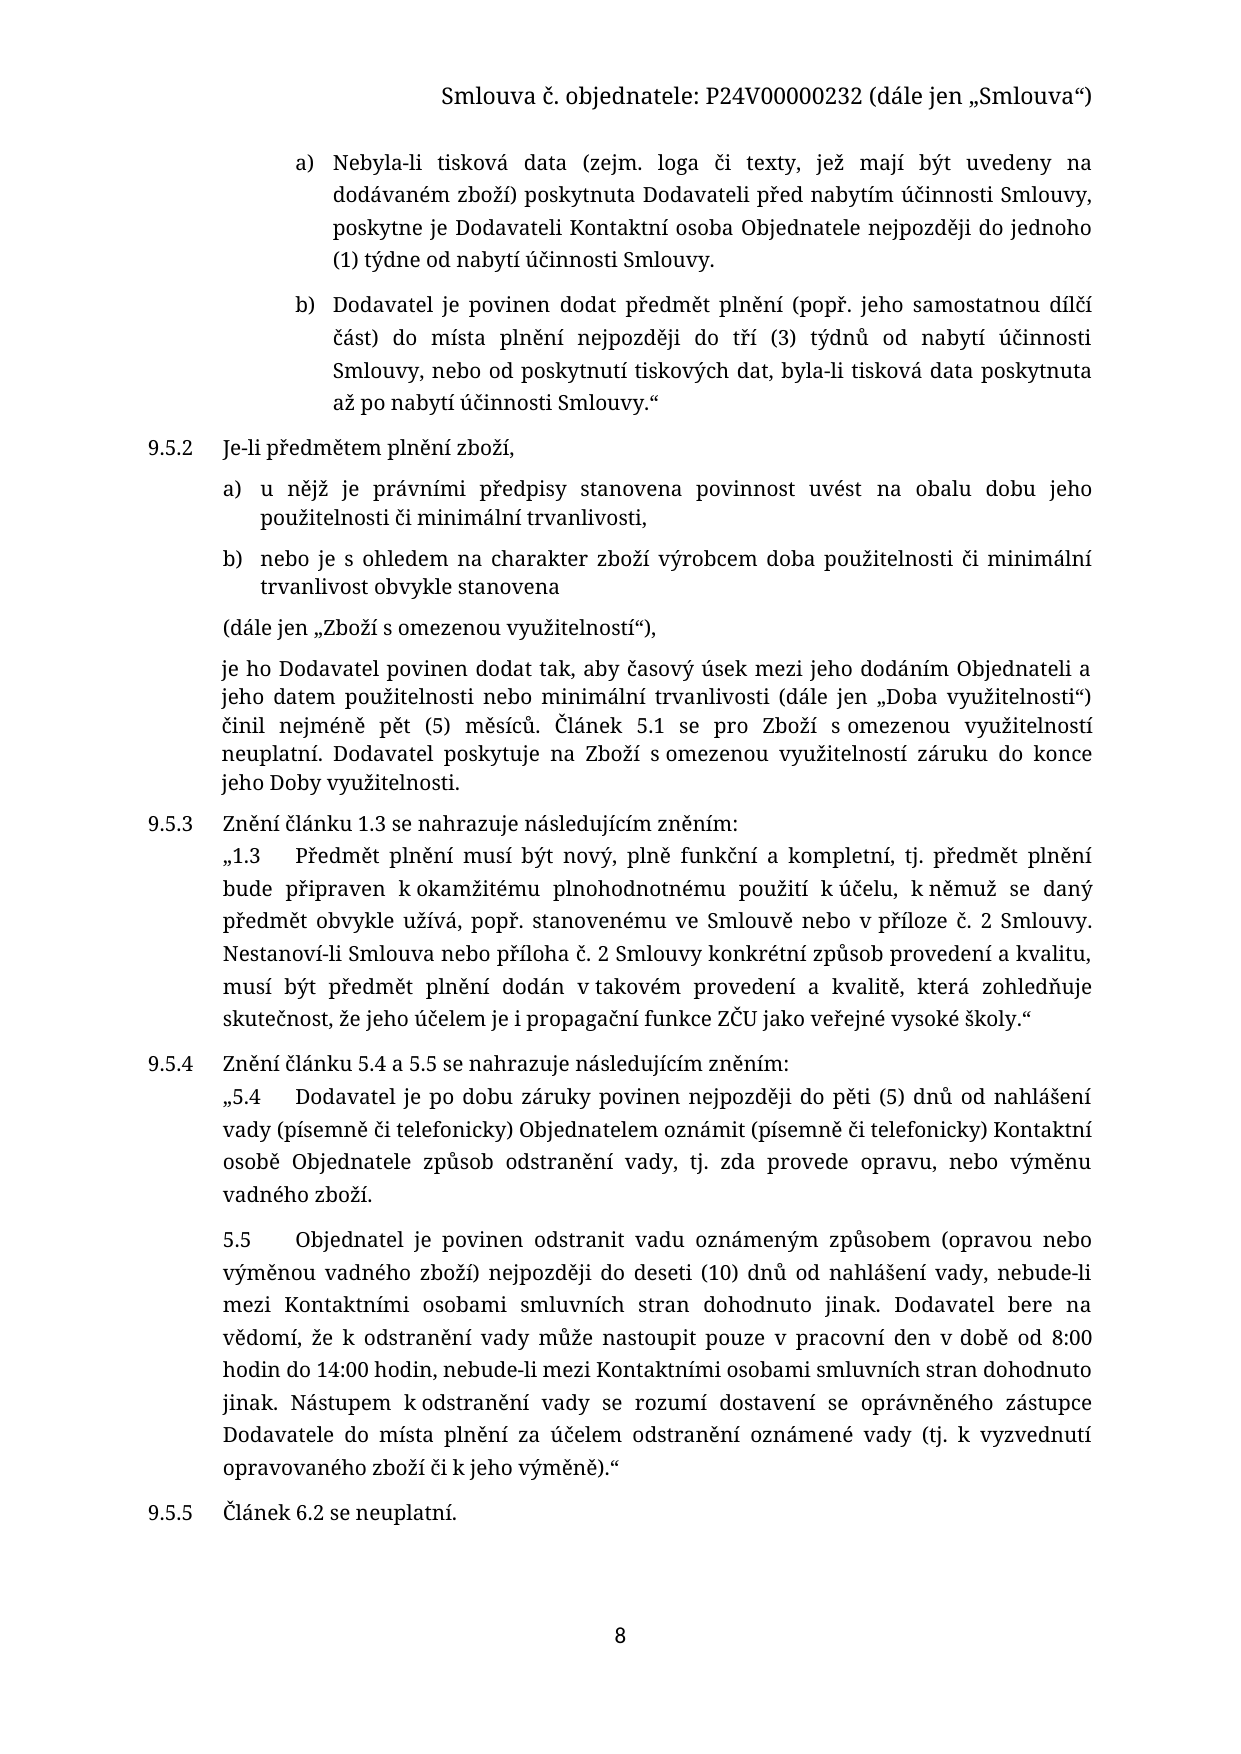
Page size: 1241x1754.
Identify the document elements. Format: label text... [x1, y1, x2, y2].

list Je-li předmětem plnění zboží, [148, 433, 1093, 462]
text (dále jen „Zboží s omezenou využitelností“), [223, 613, 1093, 642]
list „5.4 Dodavatel je po dobu záruky povinen nejpozději do pěti (5) dnů od nahlášení vady (písemně či telefonicky) Objednatelem oznámit (písemně či telefonicky) Kontaktní osobě Objednatele způsob odstranění vady, tj. zda provede opravu, nebo výměnu vadného zboží. [223, 1082, 1093, 1208]
list Znění článku 5.4 a 5.5 se nahrazuje následujícím zněním: [148, 1049, 1093, 1078]
list Článek 6.2 se neuplatní. [148, 1498, 1093, 1527]
list 5.5 Objednatel je povinen odstranit vadu oznámeným způsobem (opravou nebo výměnou vadného zboží) nejpozději do deseti (10) dnů od nahlášení vady, nebude-li mezi Kontaktními osobami smluvních stran dohodnuto jinak. Dodavatel bere na vědomí, že k odstranění vady může nastoupit pouze v pracovní den v době od 8:00 hodin do 14:00 hodin, nebude-li mezi Kontaktními osobami smluvních stran dohodnuto jinak. Nástupem k odstranění vady se rozumí dostavení se oprávněného zástupce Dodavatele do místa plnění za účelem odstranění oznámené vady (tj. k vyzvednutí opravovaného zboží či k jeho výměně).“ [223, 1225, 1093, 1482]
list Nebyla-li tisková data (zejm. loga či texty, jež mají být uvedeny na dodávaném zboží) poskytnuta Dodavateli před nabytím účinnosti Smlouvy, poskytne je Dodavateli Kontaktní osoba Objednatele nejpozději do jednoho (1) týdne od nabytí účinnosti Smlouvy. [295, 148, 1093, 274]
text je ho Dodavatel povinen dodat tak, aby časový úsek mezi jeho dodáním Objednateli a jeho datem použitelnosti nebo minimální trvanlivosti (dále jen „Doba využitelnosti“) činil nejméně pět (5) měsíců. Článek 5.1 se pro Zboží s omezenou využitelností neuplatní. Dodavatel poskytuje na Zboží s omezenou využitelností záruku do konce jeho Doby využitelnosti. [221, 654, 1093, 796]
list Znění článku 1.3 se nahrazuje následujícím zněním: [148, 809, 1093, 837]
list „1.3 Předmět plnění musí být nový, plně funkční a kompletní, tj. předmět plnění bude připraven k okamžitému plnohodnotnému použití k účelu, k němuž se daný předmět obvykle užívá, popř. stanovenému ve Smlouvě nebo v příloze č. 2 Smlouvy. Nestanoví-li Smlouva nebo příloha č. 2 Smlouvy konkrétní způsob provedení a kvalitu, musí být předmět plnění dodán v takovém provedení a kvalitě, která zohledňuje skutečnost, že jeho účelem je i propagační funkce ZČU jako veřejné vysoké školy.“ [223, 841, 1093, 1033]
list nebo je s ohledem na charakter zboží výrobcem doba použitelnosti či minimální trvanlivost obvykle stanovena [223, 544, 1093, 601]
list u nějž je právními předpisy stanovena povinnost uvést na obalu dobu jeho použitelnosti či minimální trvanlivosti, [223, 474, 1093, 531]
list Dodavatel je povinen dodat předmět plnění (popř. jeho samostatnou dílčí část) do místa plnění nejpozději do tří (3) týdnů od nabytí účinnosti Smlouvy, nebo od poskytnutí tiskových dat, byla-li tisková data poskytnuta až po nabytí účinnosti Smlouvy.“ [295, 291, 1093, 417]
